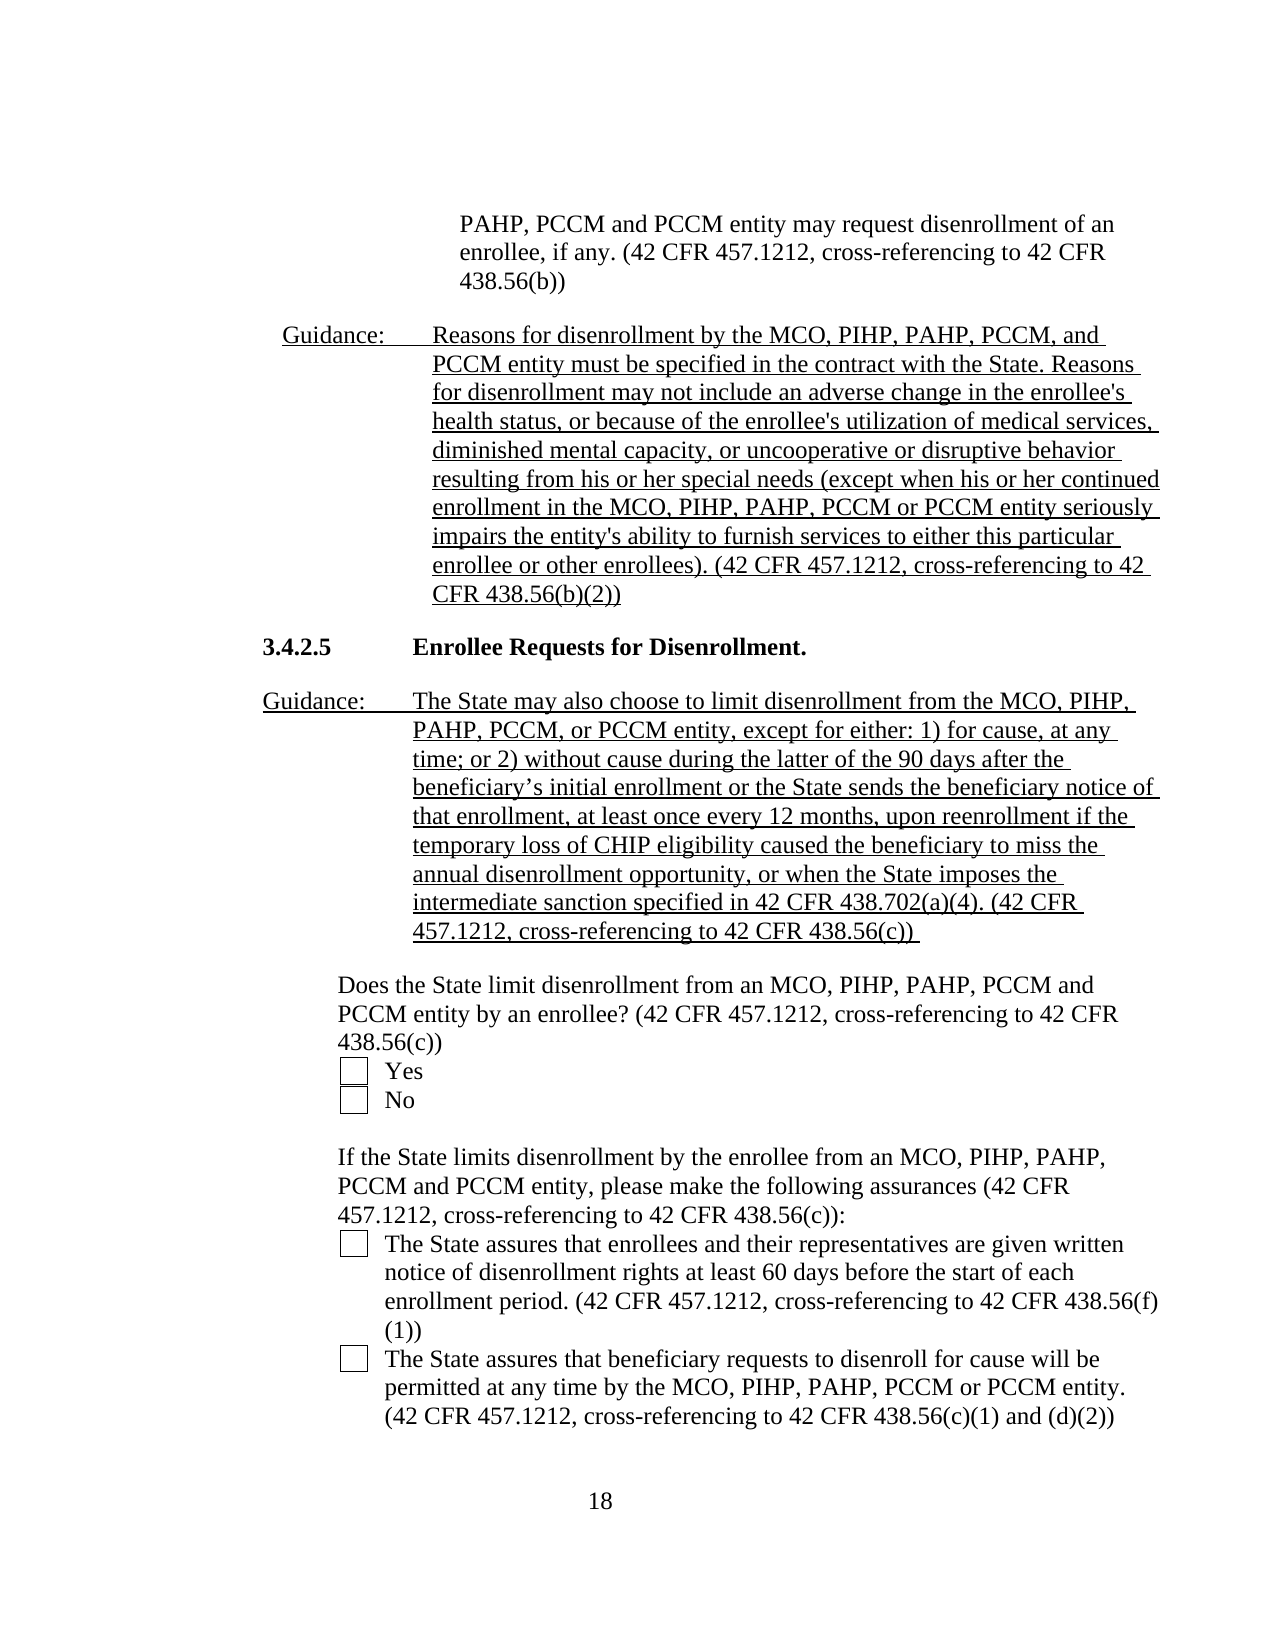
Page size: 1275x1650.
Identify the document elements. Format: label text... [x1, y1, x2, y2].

text Guidance: Reasons for disenrollment by the MCO, PIHP, PAHP, PCCM, and PCCM entity must be specified in the contract with the State. Reasons for disenrollment may not include an adverse change in the enrollee's health status, or because of the enrollee's utilization of medical services, diminished mental capacity, or uncooperative or disruptive behavior resulting from his or her special needs (except when his or her continued enrollment in the MCO, PIHP, PAHP, PCCM or PCCM entity seriously impairs the entity's ability to furnish services to either this particular enrollee or other enrollees). (42 CFR 457.1212, cross-referencing to 42 CFR 438.56(b)(2)) [282, 320, 1162, 607]
text Does the State limit disenrollment from an MCO, PIHP, PAHP, PCCM and PCCM entity by an enrollee? (42 CFR 457.1212, cross-referencing to 42 CFR 438.56(c)) [337, 970, 1162, 1056]
text If the State limits disenrollment by the enrollee from an MCO, PIHP, PAHP, PCCM and PCCM entity, please make the following assurances (42 CFR 457.1212, cross-referencing to 42 CFR 438.56(c)): [337, 1142, 1162, 1229]
text No [339, 1085, 1162, 1114]
subtitle 3.4.2.5 Enrollee Requests for Disenrollment. [262, 632, 1162, 661]
text The State assures that beneficiary requests to disenroll for cause will be permitted at any time by the MCO, PIHP, PAHP, PCCM or PCCM entity. (42 CFR 457.1212, cross-referencing to 42 CFR 438.56(c)(1) and (d)(2)) [339, 1344, 1162, 1430]
text Yes [339, 1056, 1162, 1085]
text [414, 209, 1162, 295]
text The State assures that enrollees and their representatives are given written notice of disenrollment rights at least 60 days before the start of each enrollment period. (42 CFR 457.1212, cross-referencing to 42 CFR 438.56(f)(1)) [339, 1229, 1162, 1344]
text Guidance: The State may also choose to limit disenrollment from the MCO, PIHP, PAHP, PCCM, or PCCM entity, except for either: 1) for cause, at any time; or 2) without cause during the latter of the 90 days after the beneficiary’s initial enrollment or the State sends the beneficiary notice of that enrollment, at least once every 12 months, upon reenrollment if the temporary loss of CHIP eligibility caused the beneficiary to miss the annual disenrollment opportunity, or when the State imposes the intermediate sanction specified in 42 CFR 438.702(a)(4). (42 CFR 457.1212, cross-referencing to 42 CFR 438.56(c)) [262, 686, 1162, 945]
